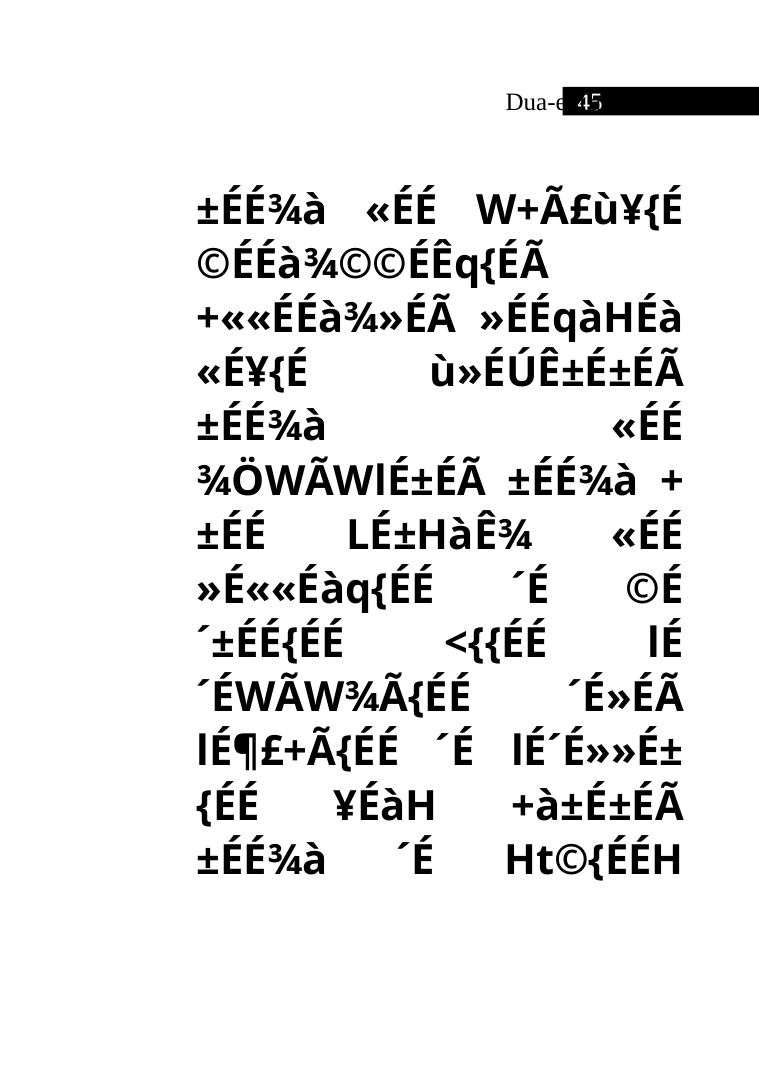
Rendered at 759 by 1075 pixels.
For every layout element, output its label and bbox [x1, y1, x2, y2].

text [196, 181, 684, 885]
